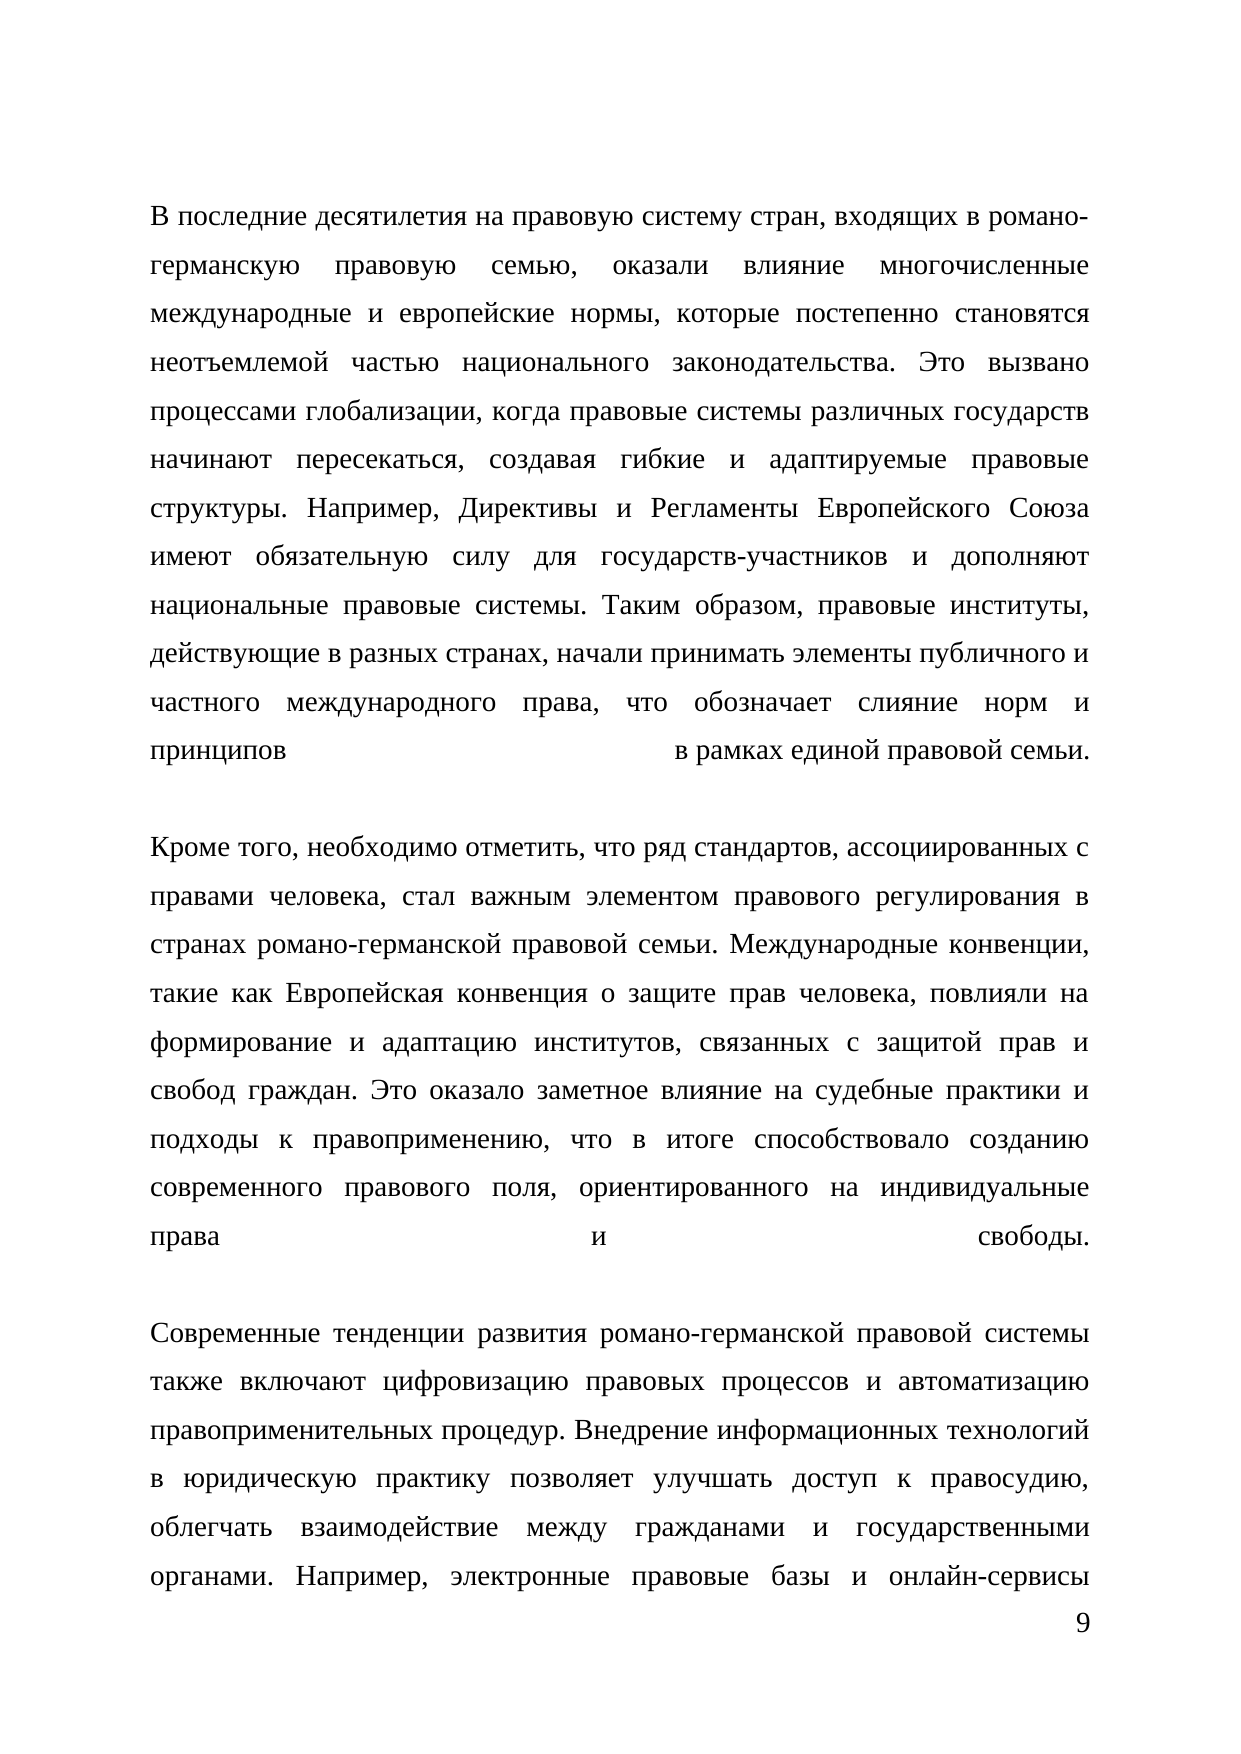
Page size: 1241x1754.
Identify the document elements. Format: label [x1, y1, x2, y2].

text [150, 150, 1090, 1591]
